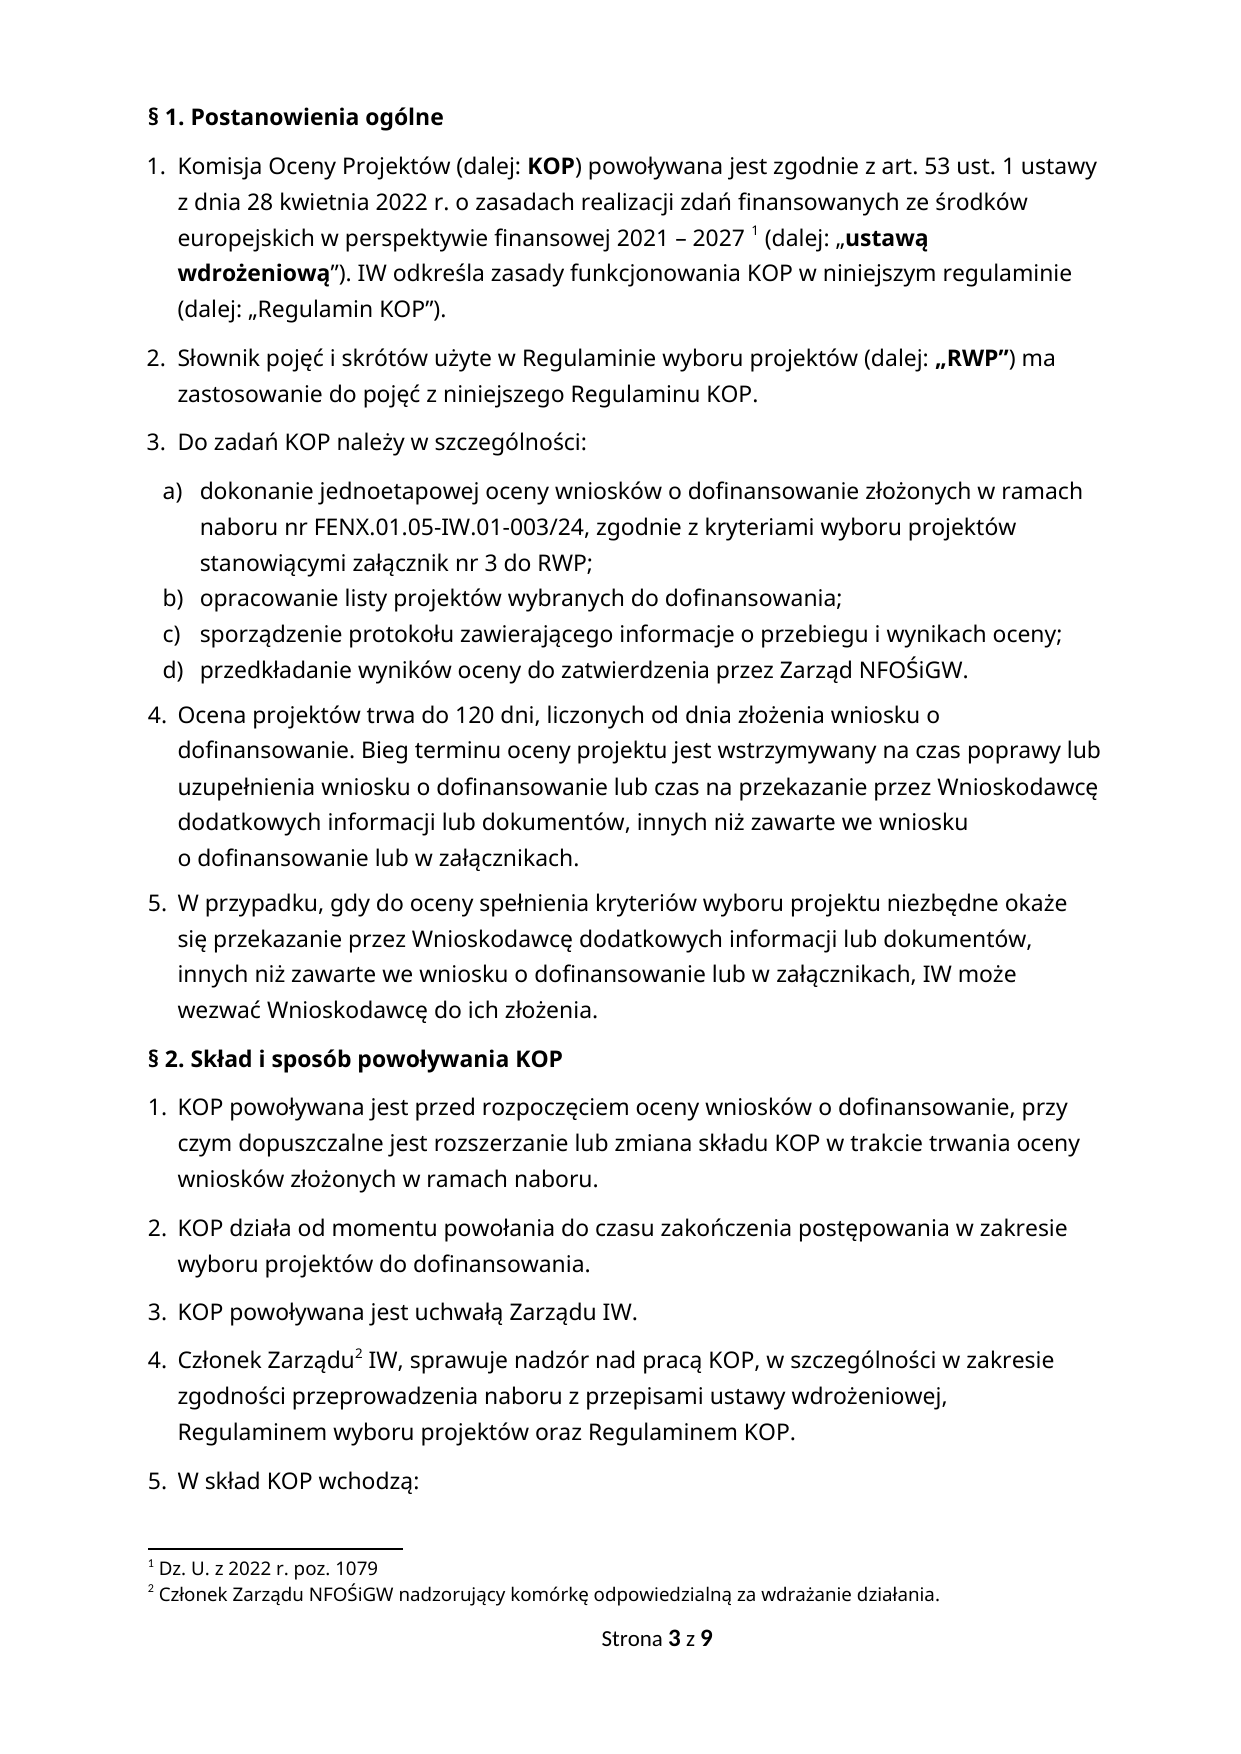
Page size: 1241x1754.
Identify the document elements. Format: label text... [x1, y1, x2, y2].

list KOP powoływana jest przed rozpoczęciem oceny wniosków o dofinansowanie, przy czym dopuszczalne jest rozszerzanie lub zmiana składu KOP w trakcie trwania oceny wniosków złożonych w ramach naboru. [148, 1091, 1103, 1194]
list KOP działa od momentu powołania do czasu zakończenia postępowania w zakresie wyboru projektów do dofinansowania. [148, 1212, 1103, 1279]
list KOP powoływana jest uchwałą Zarządu IW. [148, 1296, 1103, 1327]
list opracowanie listy projektów wybranych do dofinansowania; [162, 582, 1103, 614]
subtitle § 1. Postanowienia ogólne [148, 101, 1103, 132]
list dokonanie jednoetapowej oceny wniosków o dofinansowanie złożonych w ramach naboru nr FENX.01.05-IW.01-003/24, zgodnie z kryteriami wyboru projektów stanowiącymi załącznik nr 3 do RWP; [162, 474, 1103, 578]
list Ocena projektów trwa do 120 dni, liczonych od dnia złożenia wniosku o dofinansowanie. Bieg terminu oceny projektu jest wstrzymywany na czas poprawy lub uzupełnienia wniosku o dofinansowanie lub czas na przekazanie przez Wnioskodawcę dodatkowych informacji lub dokumentów, innych niż zawarte we wniosku o dofinansowanie lub w załącznikach. [148, 698, 1103, 873]
list przedkładanie wyników oceny do zatwierdzenia przez Zarząd NFOŚiGW. [162, 654, 1103, 686]
subtitle § 2. Skład i sposób powoływania KOP [148, 1043, 1103, 1074]
list Komisja Oceny Projektów (dalej: KOP) powoływana jest zgodnie z art. 53 ust. 1 ustawy z dnia 28 kwietnia 2022 r. o zasadach realizacji zdań finansowanych ze środków europejskich w perspektywie finansowej 2021 – 2027 (dalej: „ustawą wdrożeniową”). IW odkreśla zasady funkcjonowania KOP w niniejszym regulaminie (dalej: „Regulamin KOP”). [146, 149, 1103, 324]
list W skład KOP wchodzą: [148, 1465, 1103, 1496]
list Do zadań KOP należy w szczególności: [146, 426, 1103, 457]
list sporządzenie protokołu zawierającego informacje o przebiegu i wynikach oceny; [162, 618, 1103, 649]
list W przypadku, gdy do oceny spełnienia kryteriów wyboru projektu niezbędne okaże się przekazanie przez Wnioskodawcę dodatkowych informacji lub dokumentów, innych niż zawarte we wniosku o dofinansowanie lub w załącznikach, IW może wezwać Wnioskodawcę do ich złożenia. [148, 887, 1103, 1026]
list Członek Zarządu IW, sprawuje nadzór nad pracą KOP, w szczególności w zakresie zgodności przeprowadzenia naboru z przepisami ustawy wdrożeniowej, Regulaminem wyboru projektów oraz Regulaminem KOP. [148, 1344, 1103, 1447]
list Słownik pojęć i skrótów użyte w Regulaminie wyboru projektów (dalej: „RWP”) ma zastosowanie do pojęć z niniejszego Regulaminu KOP. [146, 342, 1103, 409]
